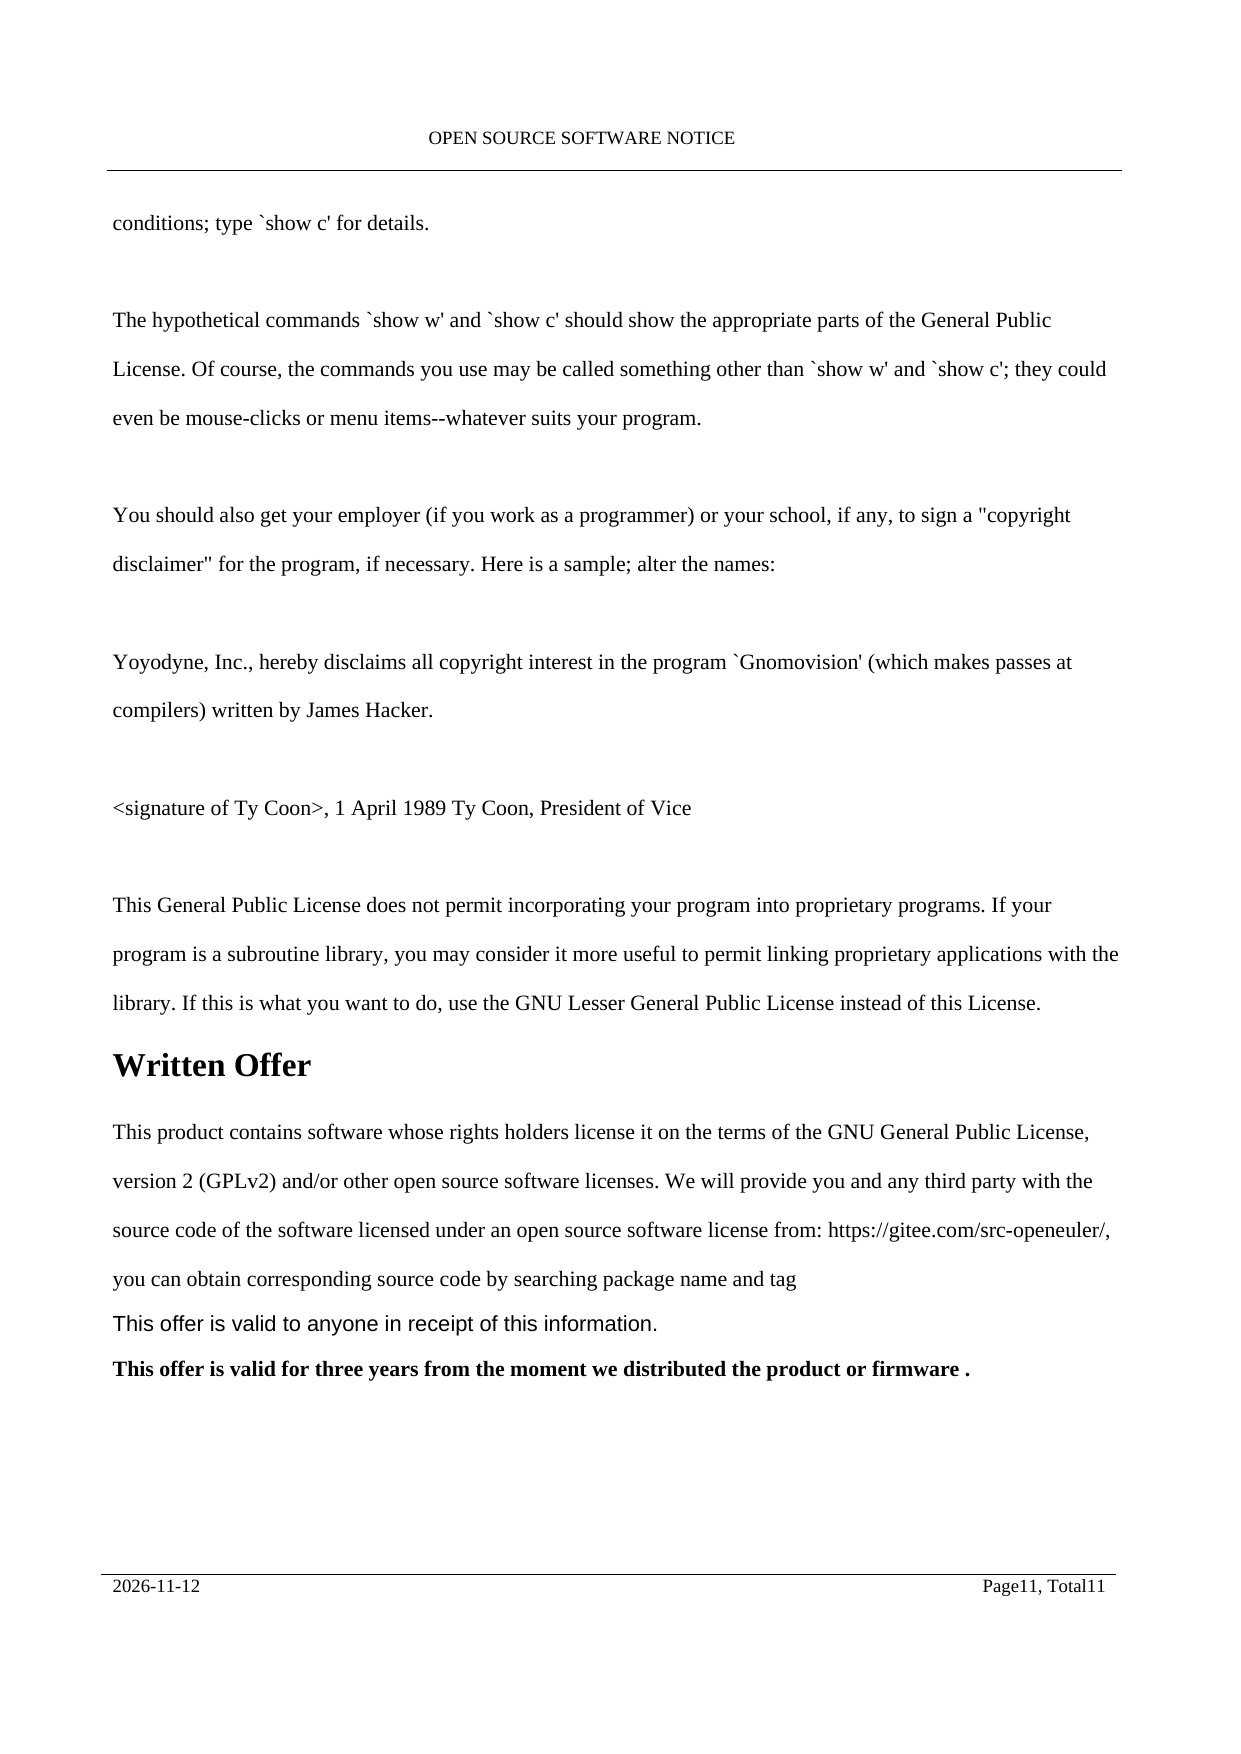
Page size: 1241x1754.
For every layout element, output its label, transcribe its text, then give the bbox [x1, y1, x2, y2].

text This offer is valid for three years from the moment we distributed the product or firmware . [112, 1352, 1128, 1384]
text Written Offer [112, 1031, 1128, 1096]
text This product contains software whose rights holders license it on the terms of the GNU General Public License, version 2 (GPLv2) and/or other open source software licenses. We will provide you and any third party with the source code of the software licensed under an open source software license from: https://gitee.com/src-openeuler/, you can obtain corresponding source code by searching package name and tag [112, 1116, 1128, 1294]
text This offer is valid to anyone in receipt of this information. [112, 1307, 1128, 1339]
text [112, 206, 1128, 1019]
